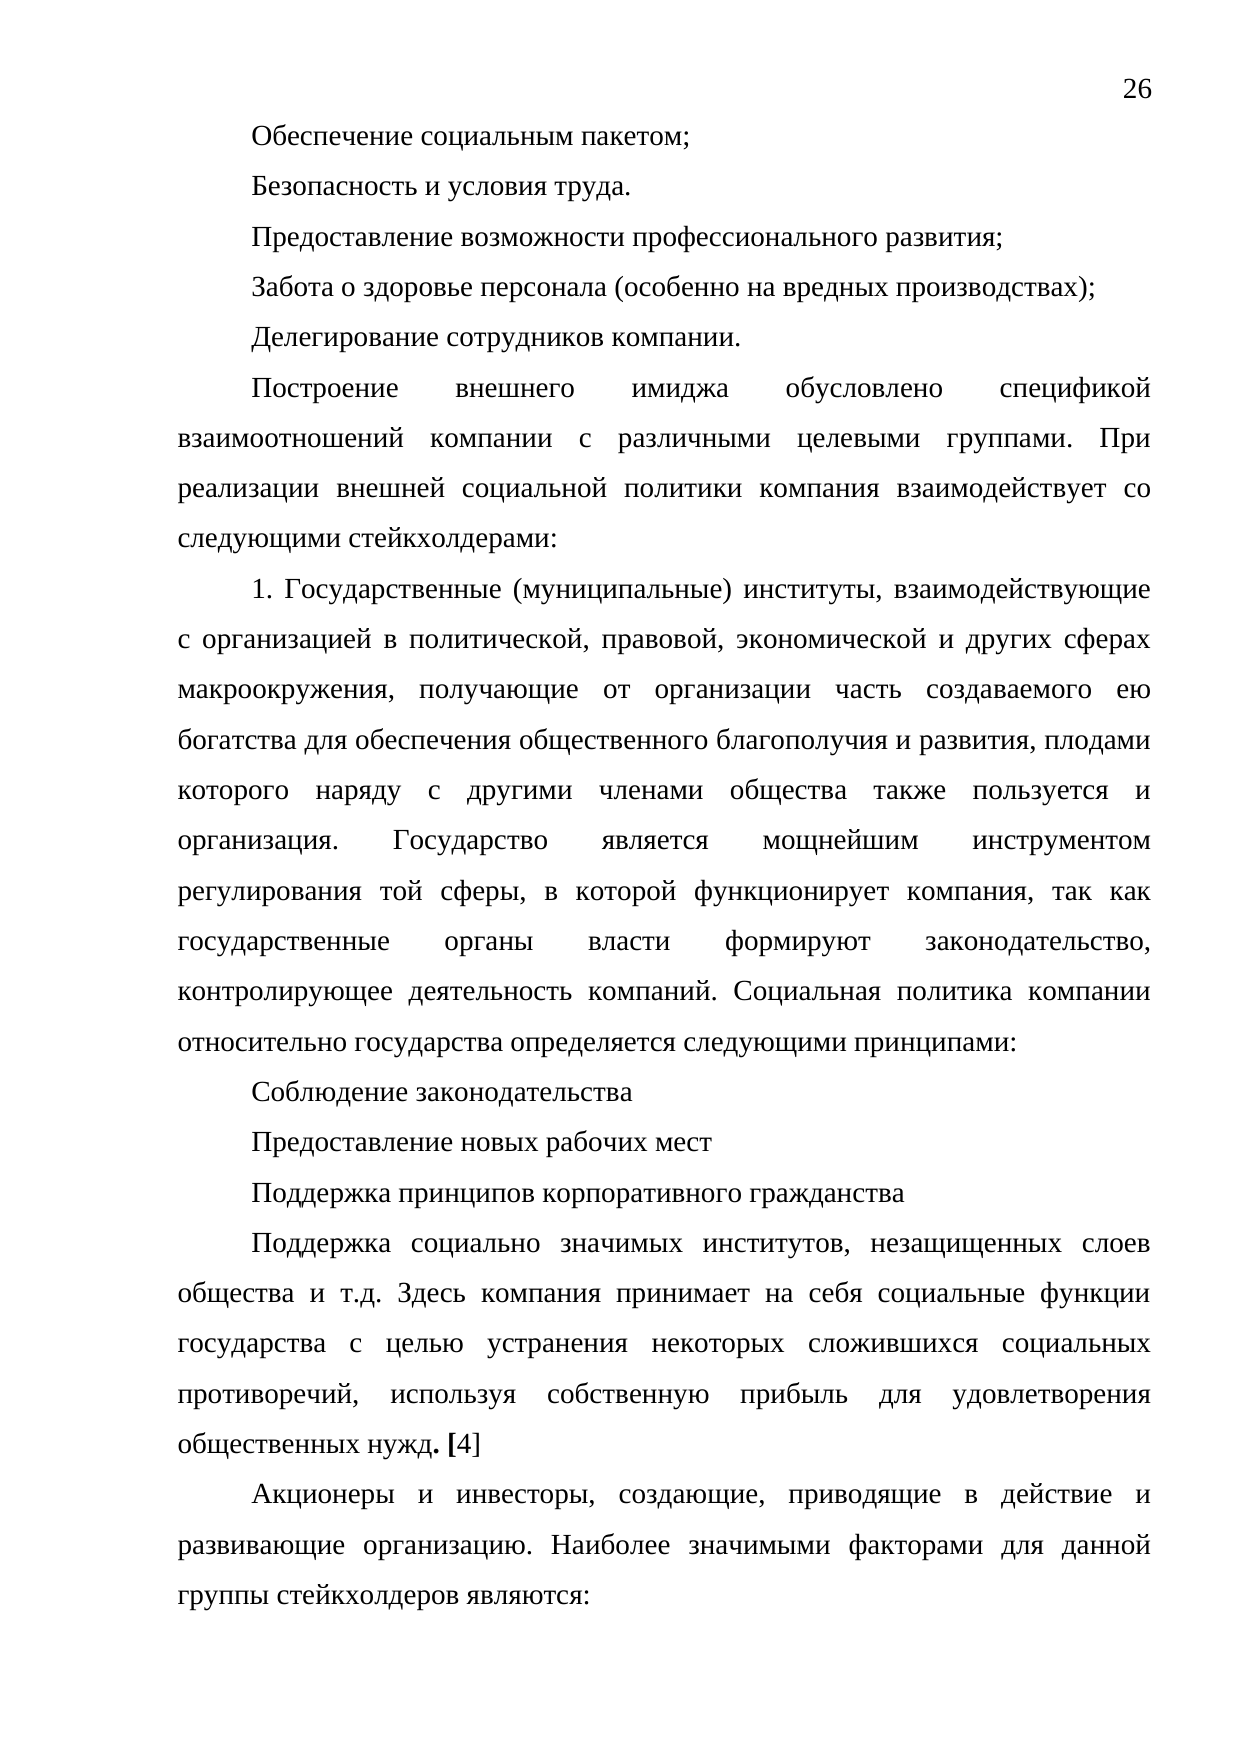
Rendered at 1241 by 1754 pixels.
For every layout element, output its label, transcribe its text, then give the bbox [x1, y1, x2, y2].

text Безопасность и условия труда. [177, 168, 1152, 202]
text 1. Государственные (муниципальные) институты, взаимодействующие с организацией в политической, правовой, экономической и других сферах макроокружения, получающие от организации часть создаваемого ею богатства для обеспечения общественного благополучия и развития, плодами которого наряду с другими членами общества также пользуется и организация. Государство является мощнейшим инструментом регулирования той сферы, в которой функционирует компания, так как государственные органы власти формируют законодательство, контролирующее деятельность компаний. Социальная политика компании относительно государства определяется следующими принципами: [177, 571, 1152, 1057]
text Предоставление возможности профессионального развития; [177, 219, 1152, 252]
text Акционеры и инвесторы, создающие, приводящие в действие и развивающие организацию. Наиболее значимыми факторами для данной группы стейкхолдеров являются: [177, 1477, 1152, 1611]
text Обеспечение социальным пакетом; [177, 118, 1152, 152]
text Соблюдение законодательства [177, 1074, 1152, 1108]
text Предоставление новых рабочих мест [177, 1124, 1152, 1158]
text Поддержка принципов корпоративного гражданства [177, 1175, 1152, 1208]
text Забота о здоровье персонала (особенно на вредных производствах); [177, 269, 1152, 303]
text Делегирование сотрудников компании. [177, 319, 1152, 353]
text Построение внешнего имиджа обусловлено спецификой взаимоотношений компании с различными целевыми группами. При реализации внешней социальной политики компания взаимодействует со следующими стейкхолдерами: [177, 370, 1152, 554]
text Поддержка социально значимых институтов, незащищенных слоев общества и т.д. Здесь компания принимает на себя социальные функции государства с целью устранения некоторых сложившихся социальных противоречий, используя собственную прибыль для удовлетворения общественных нужд. [4] [177, 1225, 1152, 1460]
